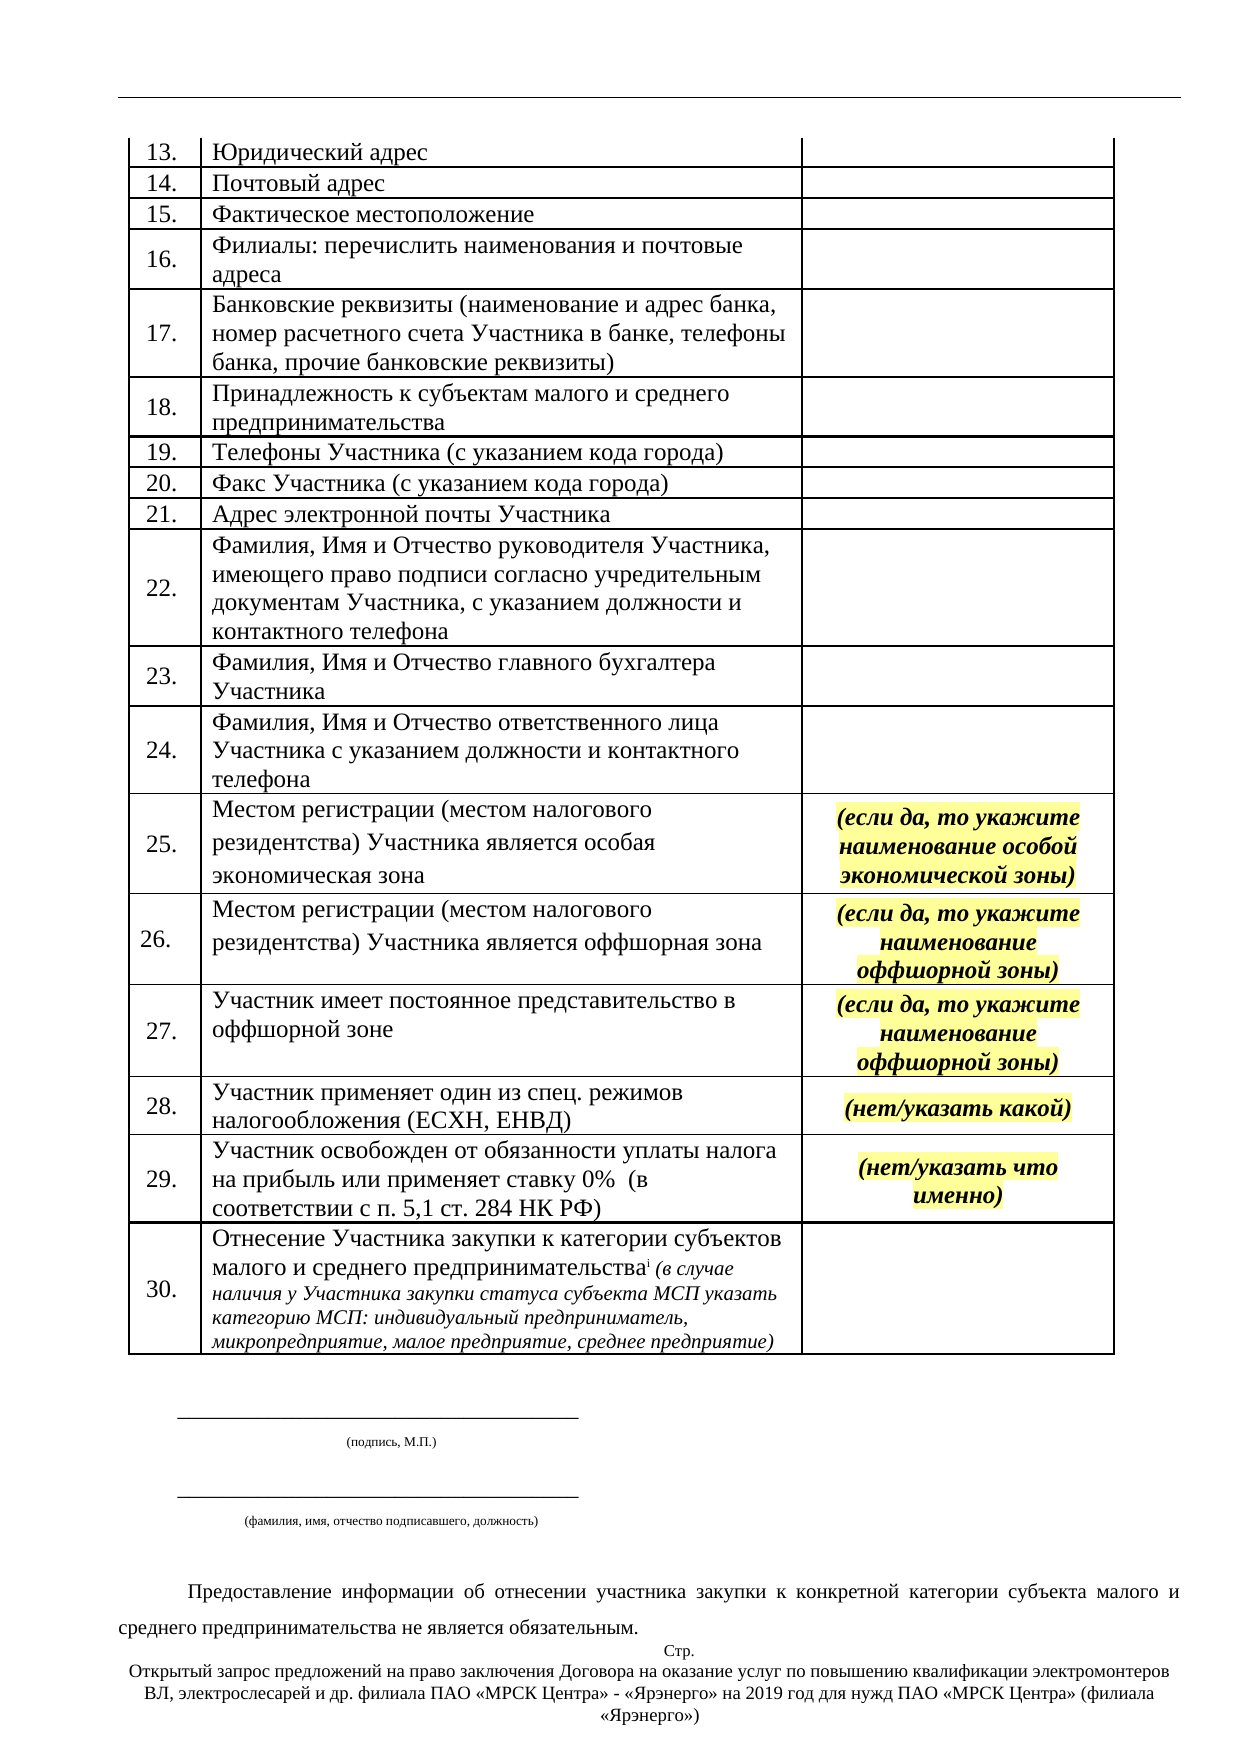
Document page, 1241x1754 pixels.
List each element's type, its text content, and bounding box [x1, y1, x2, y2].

text (подпись, М.П.) [118, 1434, 605, 1461]
table_cell Отнесение Участника закупки к категории субъектов малого и среднего предпринимательства (в случае наличия у Участника закупки статуса субъекта МСП указать категорию МСП: индивидуальный предприниматель, микропредприятие, малое предприятие, среднее предприятие) [202, 1224, 801, 1353]
table_cell Фамилия, Имя и Отчество главного бухгалтера Участника [202, 647, 801, 704]
table_cell [803, 1224, 1113, 1353]
table_cell [803, 438, 1113, 466]
table_cell (нет/указать что именно) [803, 1135, 1113, 1221]
text (фамилия, имя, отчество подписавшего, должность) [118, 1513, 605, 1539]
table_cell [130, 530, 200, 645]
table_header [803, 138, 1113, 166]
table_cell [130, 290, 200, 376]
table_cell [130, 1077, 200, 1134]
table_cell [130, 1224, 200, 1353]
table_cell Принадлежность к субъектам малого и среднего предпринимательства [202, 378, 801, 435]
table_cell [803, 378, 1113, 435]
table_cell Факс Участника (с указанием кода города) [202, 468, 801, 497]
table_cell [130, 468, 200, 497]
table_cell Фактическое местоположение [202, 199, 801, 228]
text ___________________________________ [118, 1474, 605, 1500]
table_cell (если да, то укажите наименование оффшорной зоны) [803, 894, 1113, 984]
table_cell [130, 199, 200, 228]
table_cell Местом регистрации (местом налогового резидентства) Участника является оффшорная зона [202, 894, 801, 984]
table_cell [803, 230, 1113, 287]
table_cell Участник освобожден от обязанности уплаты налога на прибыль или применяет ставку 0% (в соответствии с п. 5,1 ст. 284 НК РФ) [202, 1135, 801, 1221]
table_cell [803, 499, 1113, 528]
table_cell [803, 168, 1113, 197]
table_header [130, 138, 200, 166]
table_cell [803, 530, 1113, 645]
table_header Юридический адрес [202, 138, 801, 166]
table_cell [130, 794, 200, 893]
table_cell (нет/указать какой) [803, 1077, 1113, 1134]
table_cell [803, 468, 1113, 497]
table_cell Филиалы: перечислить наименования и почтовые адреса [202, 230, 801, 287]
table_cell Адрес электронной почты Участника [202, 499, 801, 528]
table_cell (если да, то укажите наименование особой экономической зоны) [803, 794, 1113, 893]
table_cell Фамилия, Имя и Отчество ответственного лица Участника с указанием должности и контактного телефона [202, 707, 801, 793]
table_cell [130, 894, 200, 984]
table_cell Фамилия, Имя и Отчество руководителя Участника, имеющего право подписи согласно учредительным документам Участника, с указанием должности и контактного телефона [202, 530, 801, 645]
table_cell [130, 438, 200, 466]
table_cell Местом регистрации (местом налогового резидентства) Участника является особая экономическая зона [202, 794, 801, 893]
table_cell [130, 1135, 200, 1221]
text Предоставление информации об отнесении участника закупки к конкретной категории субъекта малого и среднего предпринимательства не является обязательным. [118, 1579, 1181, 1639]
table_cell [130, 230, 200, 287]
table_cell Банковские реквизиты (наименование и адрес банка, номер расчетного счета Участника в банке, телефоны банка, прочие банковские реквизиты) [202, 290, 801, 376]
table_cell [130, 647, 200, 704]
table_cell [130, 707, 200, 793]
table_cell Участник применяет один из спец. режимов налогообложения (ЕСХН, ЕНВД) [202, 1077, 801, 1134]
table_cell [803, 199, 1113, 228]
table_cell [803, 707, 1113, 793]
table_cell [130, 499, 200, 528]
table_cell (если да, то укажите наименование оффшорной зоны) [803, 985, 1113, 1076]
table_cell [130, 168, 200, 197]
table_cell Участник имеет постоянное представительство в оффшорной зоне [202, 985, 801, 1076]
table_cell [803, 647, 1113, 704]
table_cell [130, 378, 200, 435]
text ___________________________________ [118, 1395, 605, 1421]
table_cell [130, 985, 200, 1076]
table_cell Телефоны Участника (с указанием кода города) [202, 438, 801, 466]
table_cell [803, 290, 1113, 376]
table_cell Почтовый адрес [202, 168, 801, 197]
